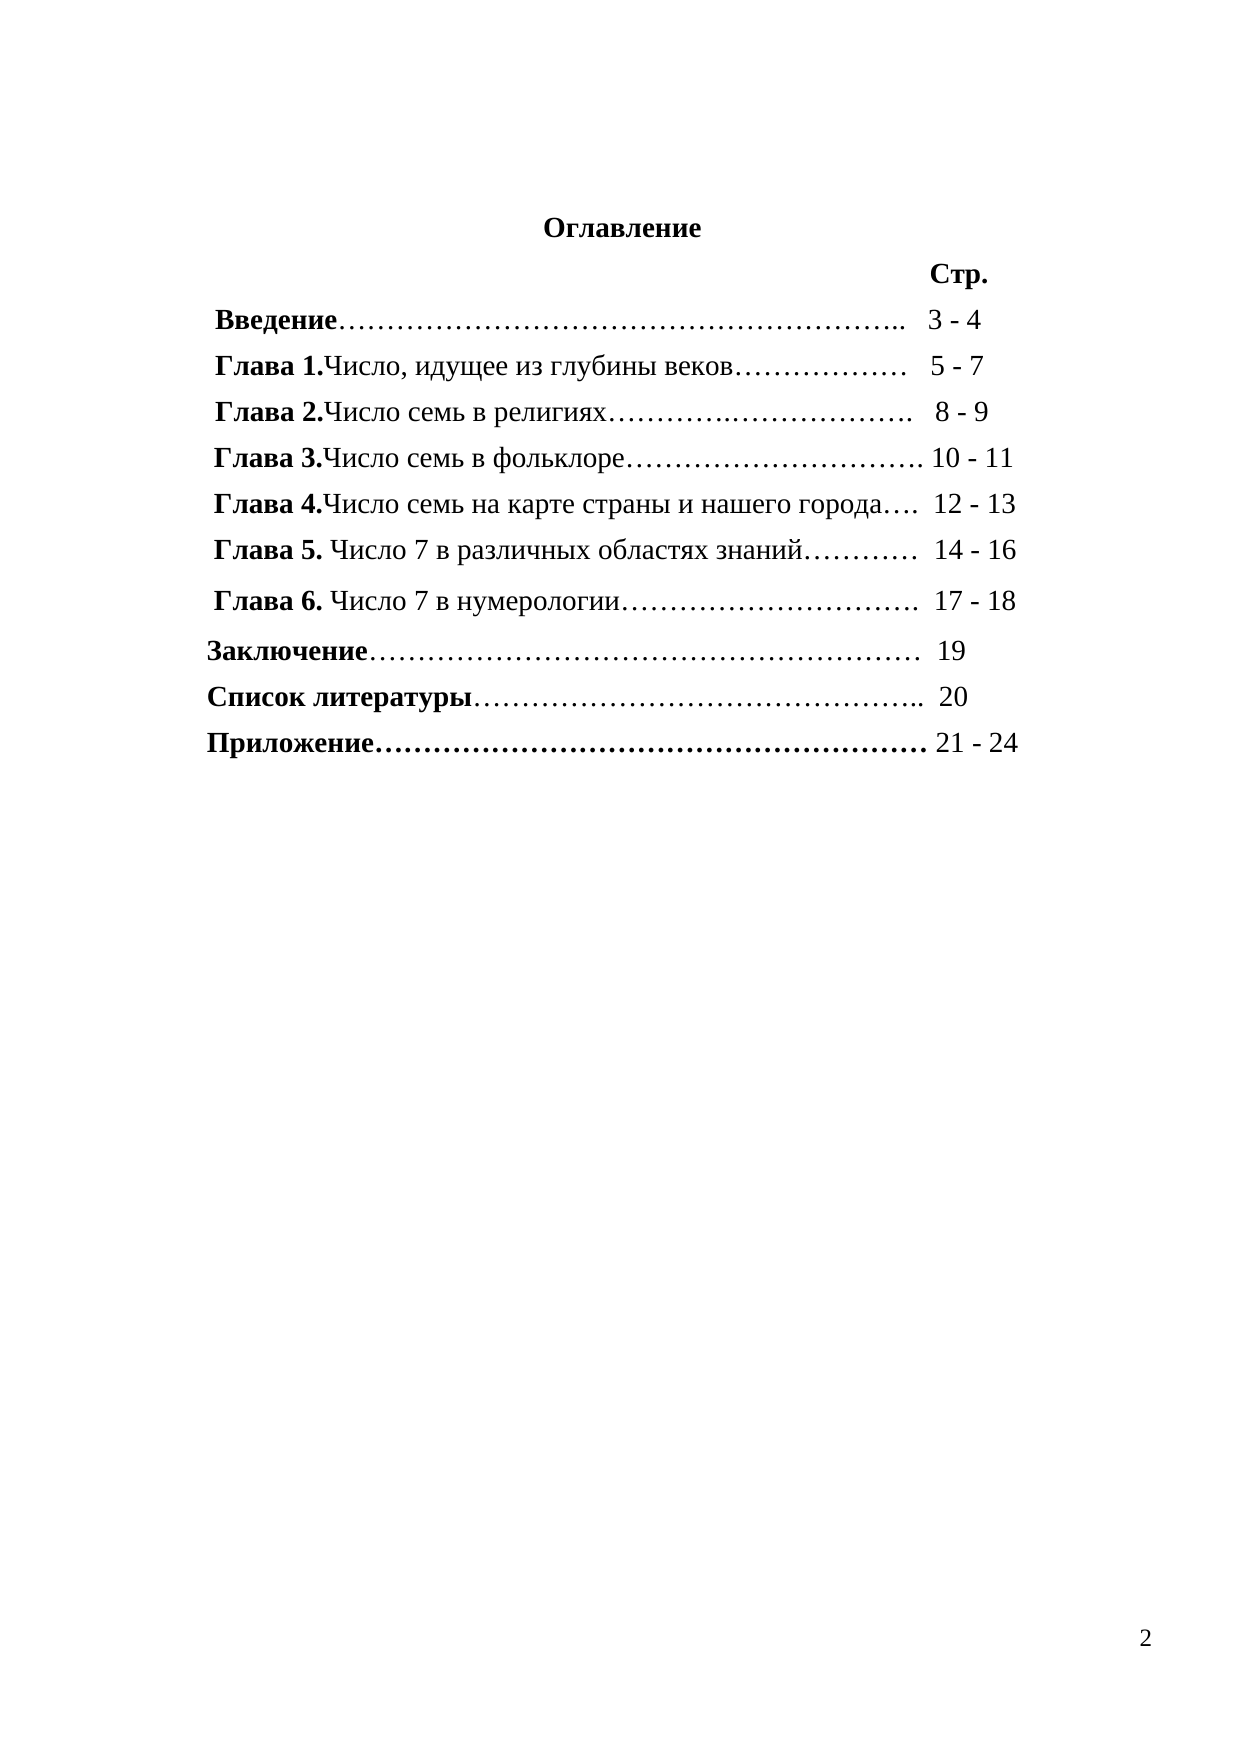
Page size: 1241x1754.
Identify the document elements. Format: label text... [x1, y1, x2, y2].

text Глава 5. Число 7 в различных областях знаний………… 14 - 16 [177, 532, 1152, 566]
text Глава 1.Число, идущее из глубины веков……………… 5 - 7 [215, 348, 1139, 382]
text Стр. [215, 256, 1139, 290]
text Заключение………………………………………………… 19 [177, 633, 1139, 667]
text Глава 4.Число семь на карте страны и нашего города…. 12 - 13 [177, 486, 1139, 520]
text Введение………………………………………………….. 3 - 4 [215, 302, 1139, 336]
text Список литературы……………………………………….. 20 [192, 679, 1139, 713]
text Глава 6.​ Число 7 в нумерологии…………………………. 17 - 18 [177, 583, 1152, 616]
text Глава 2.Число семь в религиях………….………………. 8 - 9 [215, 394, 1139, 428]
text Приложение………………………………………………… 21 - 24 [192, 725, 1139, 759]
text Оглавление [215, 210, 1139, 244]
text Глава 3.Число семь в фольклоре…………………………. 10 - 11 [177, 440, 1139, 474]
